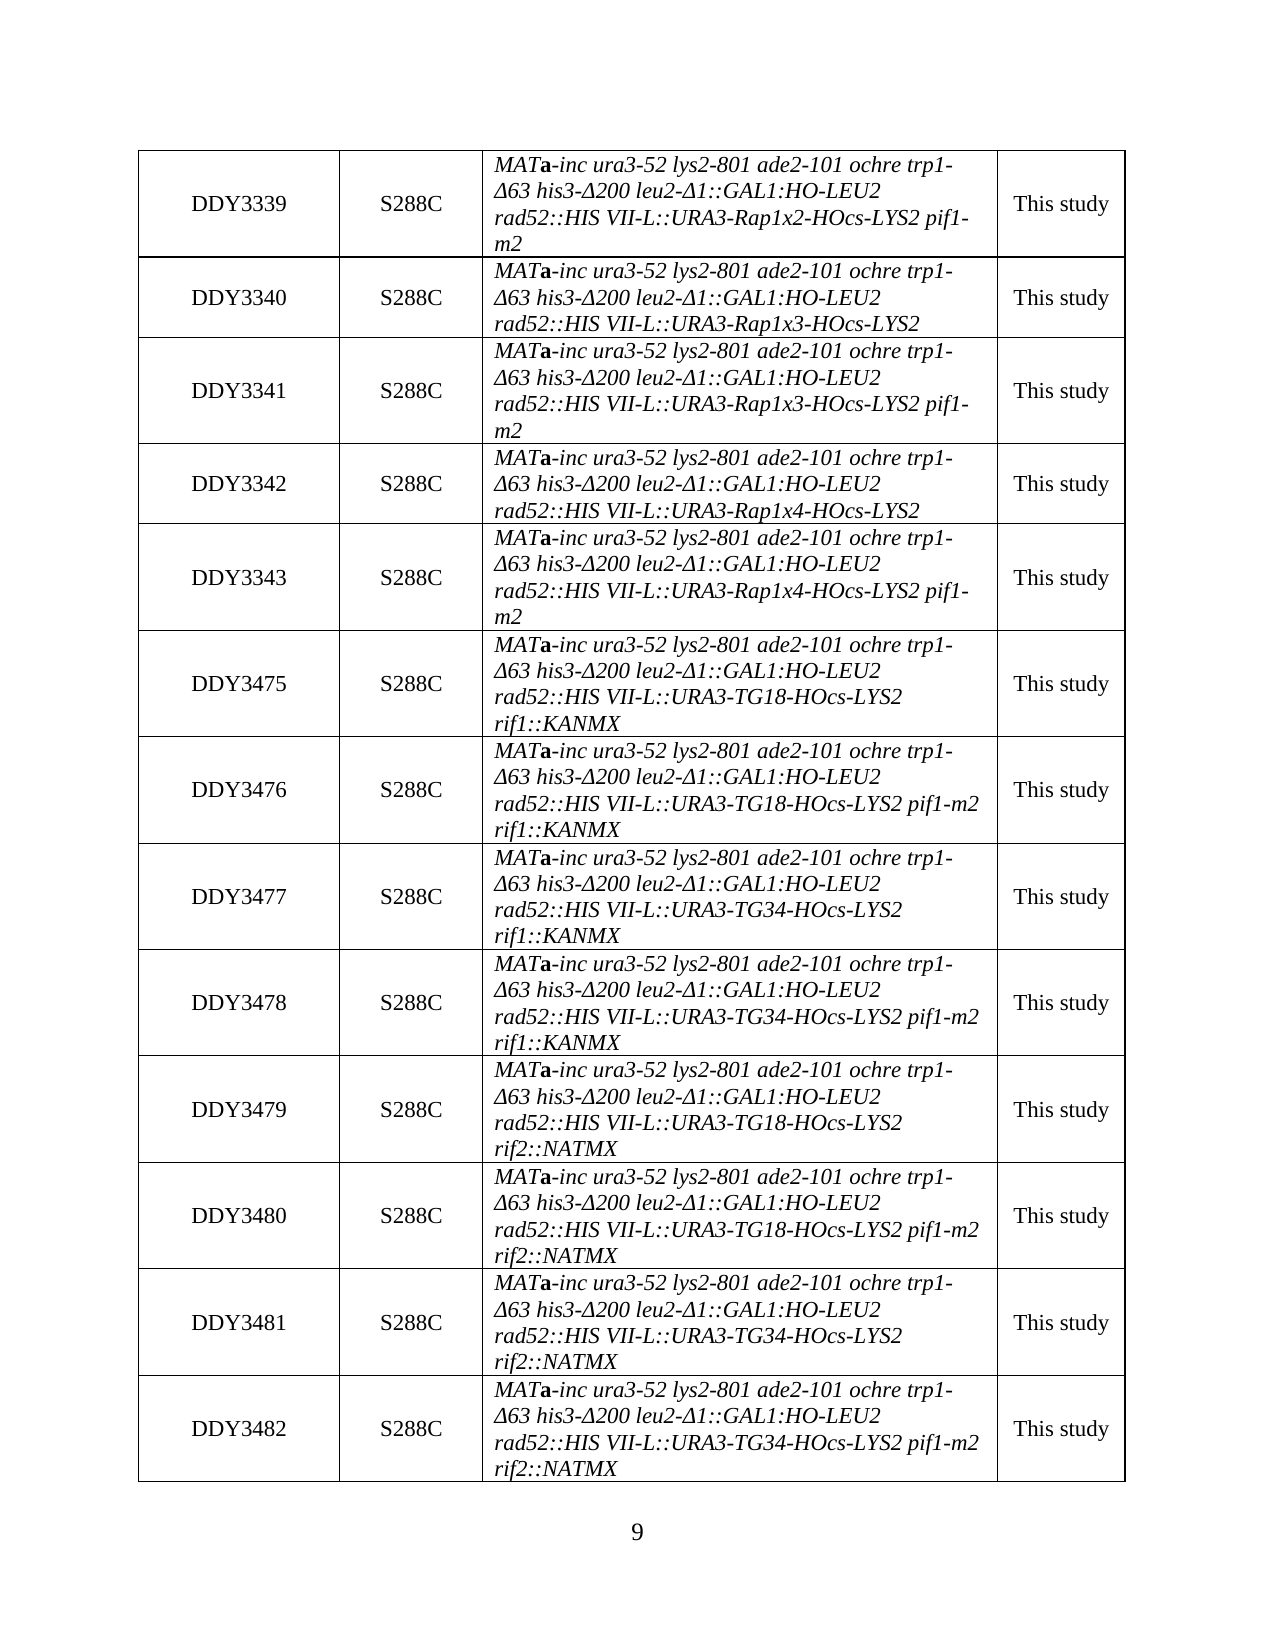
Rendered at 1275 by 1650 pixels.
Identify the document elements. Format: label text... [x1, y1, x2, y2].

table_cell This study [998, 631, 1124, 736]
table_cell MATa-inc ura3-52 lys2-801 ade2-101 ochre trp1-Δ63 his3-Δ200 leu2-Δ1::GAL1:HO-LEU2 rad52::HIS VII-L::URA3-TG18-HOcs-LYS2 pif1-m2 rif1::KANMX [483, 737, 997, 842]
table_cell S288C [340, 1376, 482, 1481]
table_cell DDY3476 [139, 737, 339, 842]
table_cell This study [998, 151, 1124, 256]
table_cell MATa-inc ura3-52 lys2-801 ade2-101 ochre trp1-Δ63 his3-Δ200 leu2-Δ1::GAL1:HO-LEU2 rad52::HIS VII-L::URA3-TG18-HOcs-LYS2 rif1::KANMX [483, 631, 997, 736]
table_cell DDY3342 [139, 444, 339, 523]
table_cell This study [998, 258, 1124, 337]
table_cell MATa-inc ura3-52 lys2-801 ade2-101 ochre trp1-Δ63 his3-Δ200 leu2-Δ1::GAL1:HO-LEU2 rad52::HIS VII-L::URA3-Rap1x4-HOcs-LYS2 pif1-m2 [483, 524, 997, 629]
table_cell MATa-inc ura3-52 lys2-801 ade2-101 ochre trp1-Δ63 his3-Δ200 leu2-Δ1::GAL1:HO-LEU2 rad52::HIS VII-L::URA3-Rap1x3-HOcs-LYS2 pif1-m2 [483, 338, 997, 443]
table_cell This study [998, 1269, 1124, 1375]
table_cell This study [998, 844, 1124, 949]
table_cell MATa-inc ura3-52 lys2-801 ade2-101 ochre trp1-Δ63 his3-Δ200 leu2-Δ1::GAL1:HO-LEU2 rad52::HIS VII-L::URA3-Rap1x3-HOcs-LYS2 [483, 258, 997, 337]
table_cell MATa-inc ura3-52 lys2-801 ade2-101 ochre trp1-Δ63 his3-Δ200 leu2-Δ1::GAL1:HO-LEU2 rad52::HIS VII-L::URA3-TG34-HOcs-LYS2 pif1-m2 rif1::KANMX [483, 950, 997, 1055]
table_cell DDY3479 [139, 1056, 339, 1162]
table_cell S288C [340, 524, 482, 629]
table_cell DDY3340 [139, 258, 339, 337]
table_cell This study [998, 338, 1124, 443]
table_cell DDY3477 [139, 844, 339, 949]
table_cell DDY3481 [139, 1269, 339, 1375]
table_cell S288C [340, 737, 482, 842]
table_cell This study [998, 444, 1124, 523]
table_cell DDY3478 [139, 950, 339, 1055]
table_cell MATa-inc ura3-52 lys2-801 ade2-101 ochre trp1-Δ63 his3-Δ200 leu2-Δ1::GAL1:HO-LEU2 rad52::HIS VII-L::URA3-TG34-HOcs-LYS2 rif2::NATMX [483, 1269, 997, 1375]
table_cell MATa-inc ura3-52 lys2-801 ade2-101 ochre trp1-Δ63 his3-Δ200 leu2-Δ1::GAL1:HO-LEU2 rad52::HIS VII-L::URA3-TG34-HOcs-LYS2 rif1::KANMX [483, 844, 997, 949]
table_cell DDY3343 [139, 524, 339, 629]
table_cell MATa-inc ura3-52 lys2-801 ade2-101 ochre trp1-Δ63 his3-Δ200 leu2-Δ1::GAL1:HO-LEU2 rad52::HIS VII-L::URA3-TG18-HOcs-LYS2 pif1-m2 rif2::NATMX [483, 1163, 997, 1268]
table_cell This study [998, 1163, 1124, 1268]
table_cell MATa-inc ura3-52 lys2-801 ade2-101 ochre trp1-Δ63 his3-Δ200 leu2-Δ1::GAL1:HO-LEU2 rad52::HIS VII-L::URA3-TG34-HOcs-LYS2 pif1-m2 rif2::NATMX [483, 1376, 997, 1481]
table_cell DDY3341 [139, 338, 339, 443]
table_cell DDY3475 [139, 631, 339, 736]
table_cell MATa-inc ura3-52 lys2-801 ade2-101 ochre trp1-Δ63 his3-Δ200 leu2-Δ1::GAL1:HO-LEU2 rad52::HIS VII-L::URA3-Rap1x4-HOcs-LYS2 [483, 444, 997, 523]
table_cell S288C [340, 1269, 482, 1375]
table_cell This study [998, 1376, 1124, 1481]
table_cell MATa-inc ura3-52 lys2-801 ade2-101 ochre trp1-Δ63 his3-Δ200 leu2-Δ1::GAL1:HO-LEU2 rad52::HIS VII-L::URA3-TG18-HOcs-LYS2 rif2::NATMX [483, 1056, 997, 1162]
table_cell S288C [340, 1163, 482, 1268]
table_cell S288C [340, 844, 482, 949]
table_cell DDY3480 [139, 1163, 339, 1268]
table_cell S288C [340, 444, 482, 523]
table_cell DDY3339 [139, 151, 339, 256]
table_cell S288C [340, 950, 482, 1055]
table_cell MATa-inc ura3-52 lys2-801 ade2-101 ochre trp1-Δ63 his3-Δ200 leu2-Δ1::GAL1:HO-LEU2 rad52::HIS VII-L::URA3-Rap1x2-HOcs-LYS2 pif1-m2 [483, 151, 997, 256]
table_cell DDY3482 [139, 1376, 339, 1481]
table_cell This study [998, 1056, 1124, 1162]
table_cell S288C [340, 1056, 482, 1162]
table_cell This study [998, 737, 1124, 842]
table_cell S288C [340, 151, 482, 256]
table_cell S288C [340, 631, 482, 736]
table_cell S288C [340, 338, 482, 443]
table_cell This study [998, 524, 1124, 629]
table_cell This study [998, 950, 1124, 1055]
table_cell S288C [340, 258, 482, 337]
